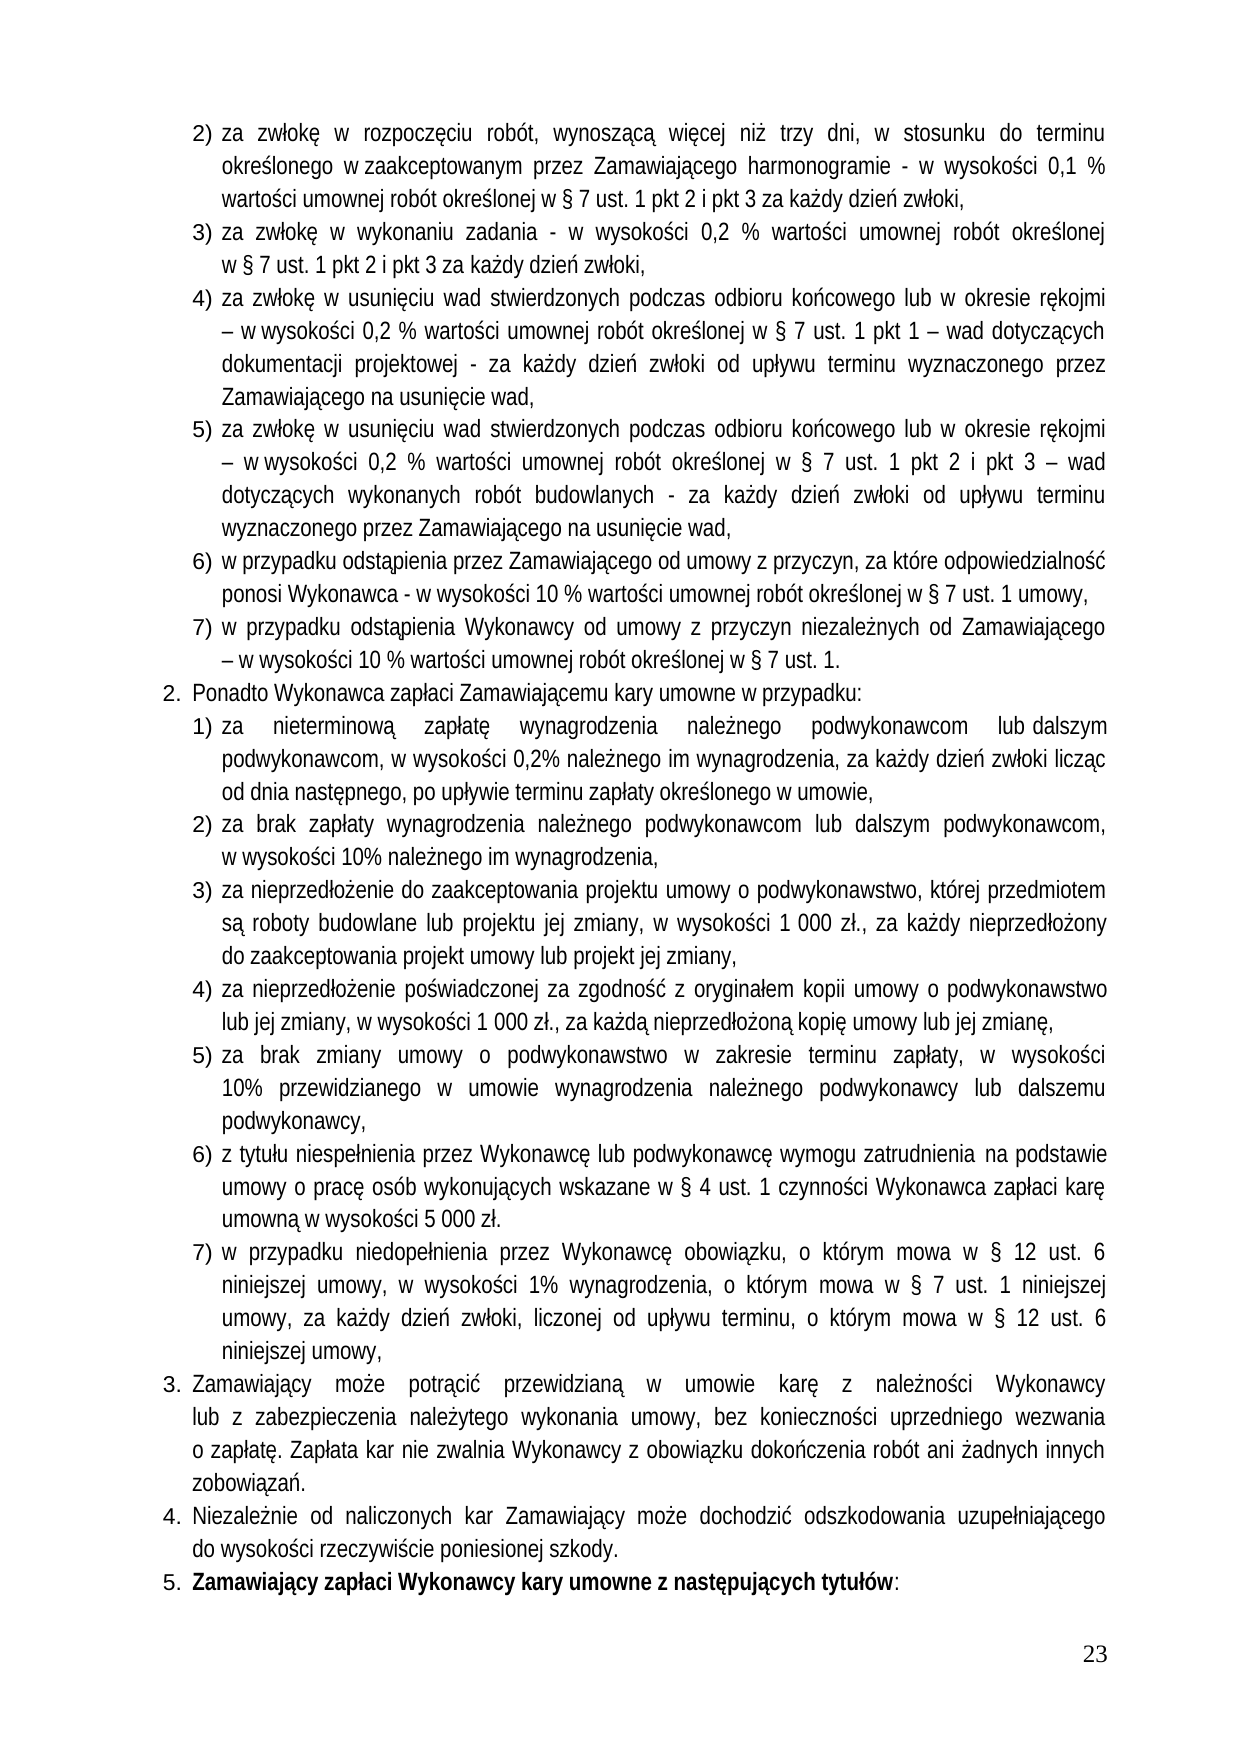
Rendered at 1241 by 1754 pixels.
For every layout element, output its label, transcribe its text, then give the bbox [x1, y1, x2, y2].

list w przypadku odstąpienia Wykonawcy od umowy z przyczyn niezależnych od Zamawiającego – w wysokości 10 % wartości umownej robót określonej w § 7 ust. 1. [192, 612, 1107, 673]
list za brak zmiany umowy o podwykonawstwo w zakresie terminu zapłaty, w wysokości 10% przewidzianego w umowie wynagrodzenia należnego podwykonawcy lub dalszemu podwykonawcy, [192, 1040, 1107, 1134]
list w przypadku niedopełnienia przez Wykonawcę obowiązku, o którym mowa w § 12 ust. 6 niniejszej umowy, w wysokości 1% wynagrodzenia, o którym mowa w § 7 ust. 1 niniejszej umowy, za każdy dzień zwłoki, liczonej od upływu terminu, o którym mowa w § 12 ust. 6 niniejszej umowy, [192, 1237, 1107, 1365]
list z tytułu niespełnienia przez Wykonawcę lub podwykonawcę wymogu zatrudnienia na podstawie umowy o pracę osób wykonujących wskazane w § 4 ust. 1 czynności Wykonawca zapłaci karę umowną w wysokości 5 000 zł. [192, 1138, 1107, 1233]
list Zamawiający zapłaci Wykonawcy kary umowne z następujących tytułów: [163, 1566, 1107, 1595]
list Ponadto Wykonawca zapłaci Zamawiającemu kary umowne w przypadku: [162, 678, 1107, 706]
list za zwłokę w usunięciu wad stwierdzonych podczas odbioru końcowego lub w okresie rękojmi – w wysokości 0,2 % wartości umownej robót określonej w § 7 ust. 1 pkt 1 – wad dotyczących dokumentacji projektowej - za każdy dzień zwłoki od upływu terminu wyznaczonego przez Zamawiającego na usunięcie wad, [192, 283, 1107, 410]
list za brak zapłaty wynagrodzenia należnego podwykonawcom lub dalszym podwykonawcom, w wysokości 10% należnego im wynagrodzenia, [192, 809, 1107, 871]
list za zwłokę w wykonaniu zadania - w wysokości 0,2 % wartości umownej robót określonej w § 7 ust. 1 pkt 2 i pkt 3 za każdy dzień zwłoki, [192, 217, 1107, 278]
list Niezależnie od naliczonych kar Zamawiający może dochodzić odszkodowania uzupełniającego do wysokości rzeczywiście poniesionej szkody. [163, 1501, 1107, 1562]
list za zwłokę w rozpoczęciu robót, wynoszącą więcej niż trzy dni, w stosunku do terminu określonego w zaakceptowanym przez Zamawiającego harmonogramie - w wysokości 0,1 % wartości umownej robót określonej w § 7 ust. 1 pkt 2 i pkt 3 za każdy dzień zwłoki, [192, 118, 1107, 213]
list Zamawiający może potrącić przewidzianą w umowie karę z należności Wykonawcy lub z zabezpieczenia należytego wykonania umowy, bez konieczności uprzedniego wezwania o zapłatę. Zapłata kar nie zwalnia Wykonawcy z obowiązku dokończenia robót ani żadnych innych zobowiązań. [163, 1369, 1107, 1496]
list za nieterminową zapłatę wynagrodzenia należnego podwykonawcom lub dalszym podwykonawcom, w wysokości 0,2% należnego im wynagrodzenia, za każdy dzień zwłoki licząc od dnia następnego, po upływie terminu zapłaty określonego w umowie, [192, 711, 1107, 805]
list za zwłokę w usunięciu wad stwierdzonych podczas odbioru końcowego lub w okresie rękojmi – w wysokości 0,2 % wartości umownej robót określonej w § 7 ust. 1 pkt 2 i pkt 3 – wad dotyczących wykonanych robót budowlanych - za każdy dzień zwłoki od upływu terminu wyznaczonego przez Zamawiającego na usunięcie wad, [192, 414, 1107, 542]
list za nieprzedłożenie do zaakceptowania projektu umowy o podwykonawstwo, której przedmiotem są roboty budowlane lub projektu jej zmiany, w wysokości 1 000 zł., za każdy nieprzedłożony do zaakceptowania projekt umowy lub projekt jej zmiany, [192, 875, 1107, 970]
list za nieprzedłożenie poświadczonej za zgodność z oryginałem kopii umowy o podwykonawstwo lub jej zmiany, w wysokości 1 000 zł., za każdą nieprzedłożoną kopię umowy lub jej zmianę, [192, 974, 1107, 1036]
list w przypadku odstąpienia przez Zamawiającego od umowy z przyczyn, za które odpowiedzialność ponosi Wykonawca - w wysokości 10 % wartości umownej robót określonej w § 7 ust. 1 umowy, [192, 546, 1107, 608]
